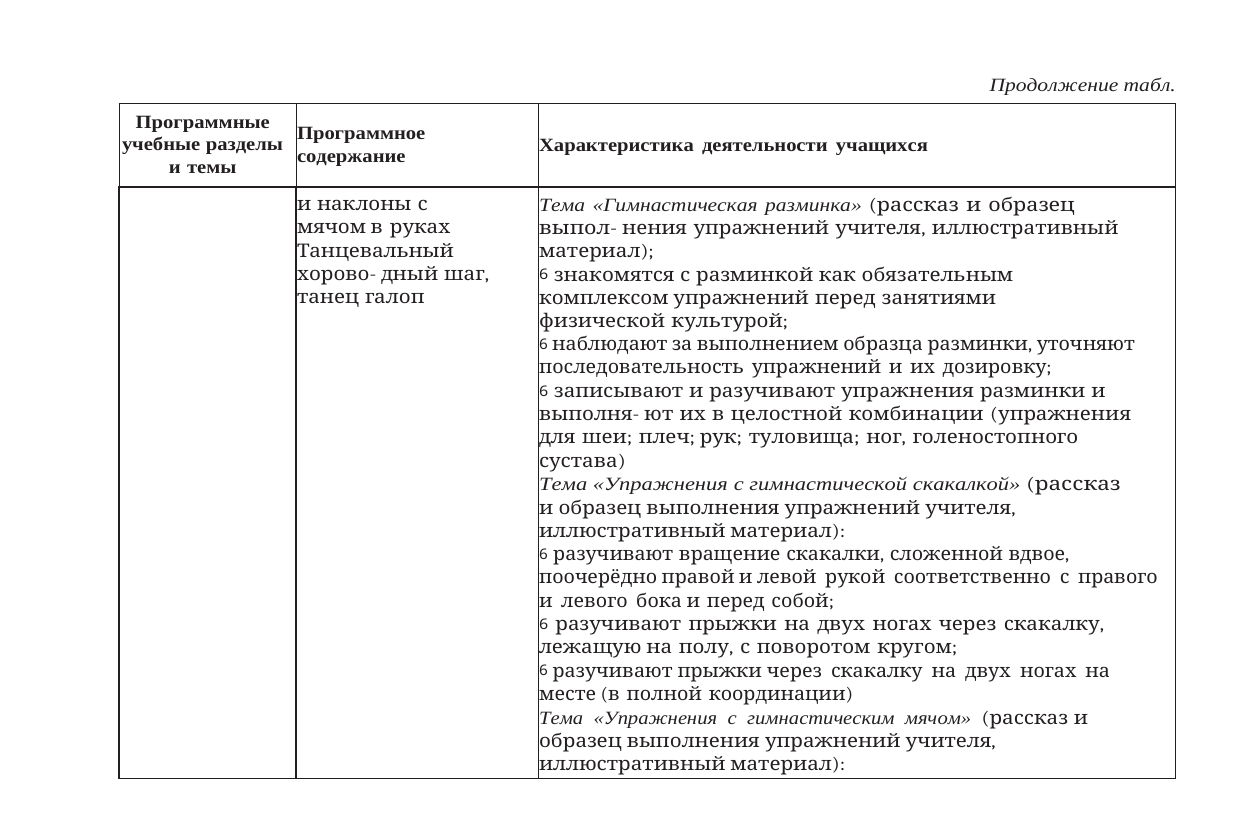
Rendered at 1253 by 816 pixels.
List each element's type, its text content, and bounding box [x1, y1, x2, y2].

table_cell и наклоны с мячом в руках Танцевальный хорово- дный шаг, танец галоп [297, 188, 538, 777]
table_header Программные учебные разделы и темы [120, 104, 296, 186]
table_cell Тема «Гимнастическая разминка» (рассказ и образец выпол- нения упражнений учителя, иллюстративный материал); 6 знакомятся с разминкой как обязательным комплексом упражнений перед занятиями физической культурой; 6 наблюдают за выполнением образца разминки, уточняют последовательность упражнений и их дозировку; 6 записывают и разучивают упражнения разминки и выполня- ют их в целостной комбинации (упражнения для шеи; плеч; рук; туловища; ног, голеностопного сустава) Тема «Упражнения с гимнастической скакалкой» (рассказ и образец выполнения упражнений учителя, иллюстративный материал): 6 разучивают вращение скакалки, сложенной вдвое, поочерёдно правой и левой рукой соответственно с правого и левого бока и перед собой; 6 разучивают прыжки на двух ногах через скакалку, лежащую на полу, с поворотом кругом; 6 разучивают прыжки через скакалку на двух ногах на месте (в полной координации) Тема «Упражнения с гимнастическим мячом» (рассказ и образец выполнения упражнений учителя, иллюстративный материал): [539, 188, 1175, 777]
table_header Характеристика деятельности учащихся [539, 104, 1175, 186]
table_header Программное содержание [297, 104, 538, 186]
text Продолжение табл. [106, 74, 1176, 95]
table_cell [120, 188, 295, 777]
